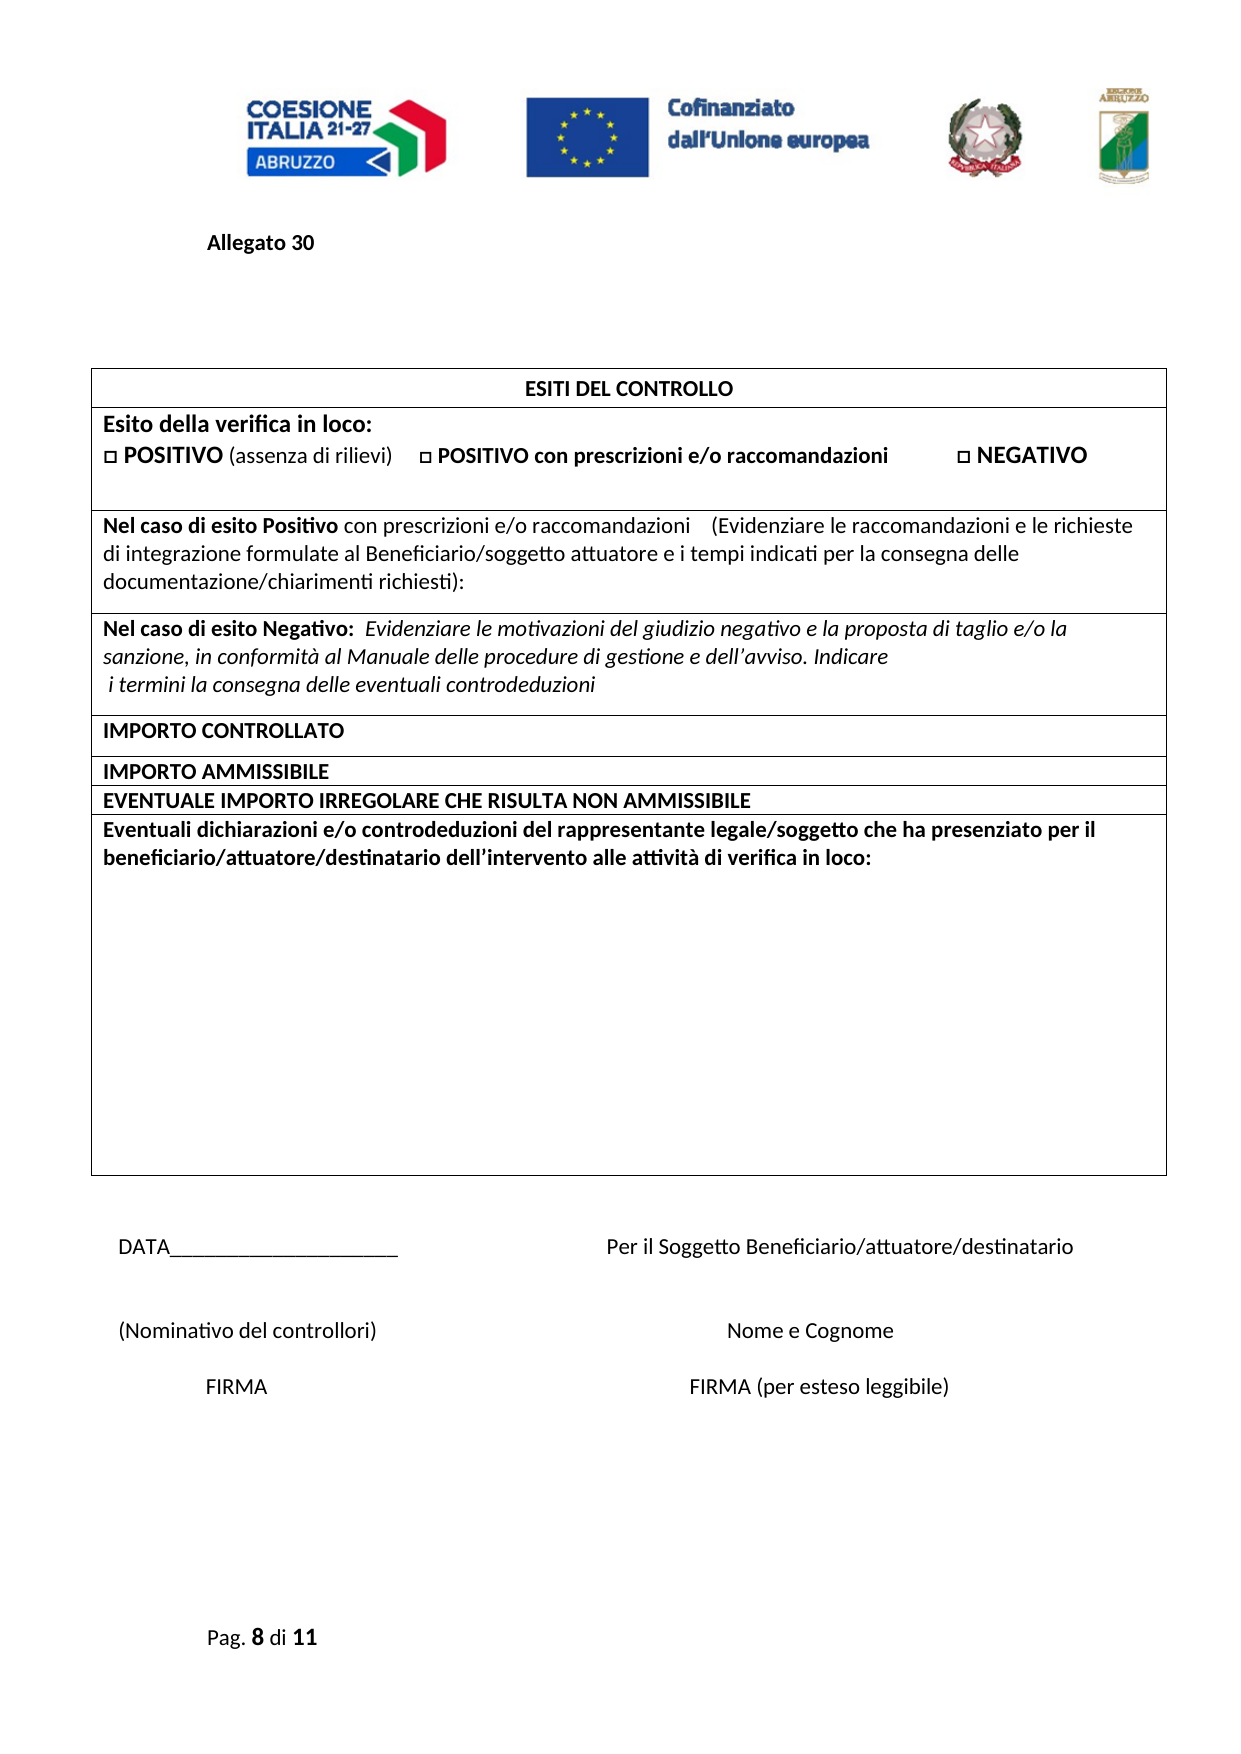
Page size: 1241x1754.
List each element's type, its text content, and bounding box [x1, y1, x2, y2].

text DATA____________________ Per il Soggetto Beneficiario/attuatore/destinatario [118, 1232, 1078, 1288]
table_cell IMPORTO AMMISSIBILE [92, 757, 1166, 785]
table_cell EVENTUALE IMPORTO IRREGOLARE CHE RISULTA NON AMMISSIBILE [92, 786, 1166, 814]
text (Nominativo del controllori) Nome e Cognome [118, 1316, 1078, 1344]
table_cell Esito della verifica in loco: □ POSITIVO (assenza di rilievi) □ POSITIVO con prescrizioni e/o raccomandazioni □ NEGATIVO [92, 408, 1166, 510]
text FIRMA FIRMA (per esteso leggibile) [118, 1372, 1078, 1400]
table_cell IMPORTO CONTROLLATO [92, 716, 1166, 756]
table_header ESITI DEL CONTROLLO [92, 369, 1166, 407]
table_cell Nel caso di esito Positivo con prescrizioni e/o raccomandazioni (Evidenziare le raccomandazioni e le richieste di integrazione formulate al Beneficiario/soggetto attuatore e i tempi indicati per la consegna delle documentazione/chiarimenti richiesti): [92, 511, 1166, 613]
picture [206, 73, 1192, 200]
table_cell Eventuali dichiarazioni e/o controdeduzioni del rappresentante legale/soggetto che ha presenziato per il beneficiario/attuatore/destinatario dell’intervento alle attività di verifica in loco: [92, 815, 1166, 1175]
table_cell Nel caso di esito Negativo: Evidenziare le motivazioni del giudizio negativo e la proposta di taglio e/o la sanzione, in conformità al Manuale delle procedure di gestione e dell’avviso. Indicare i termini la consegna delle eventuali controdeduzioni [92, 614, 1166, 715]
